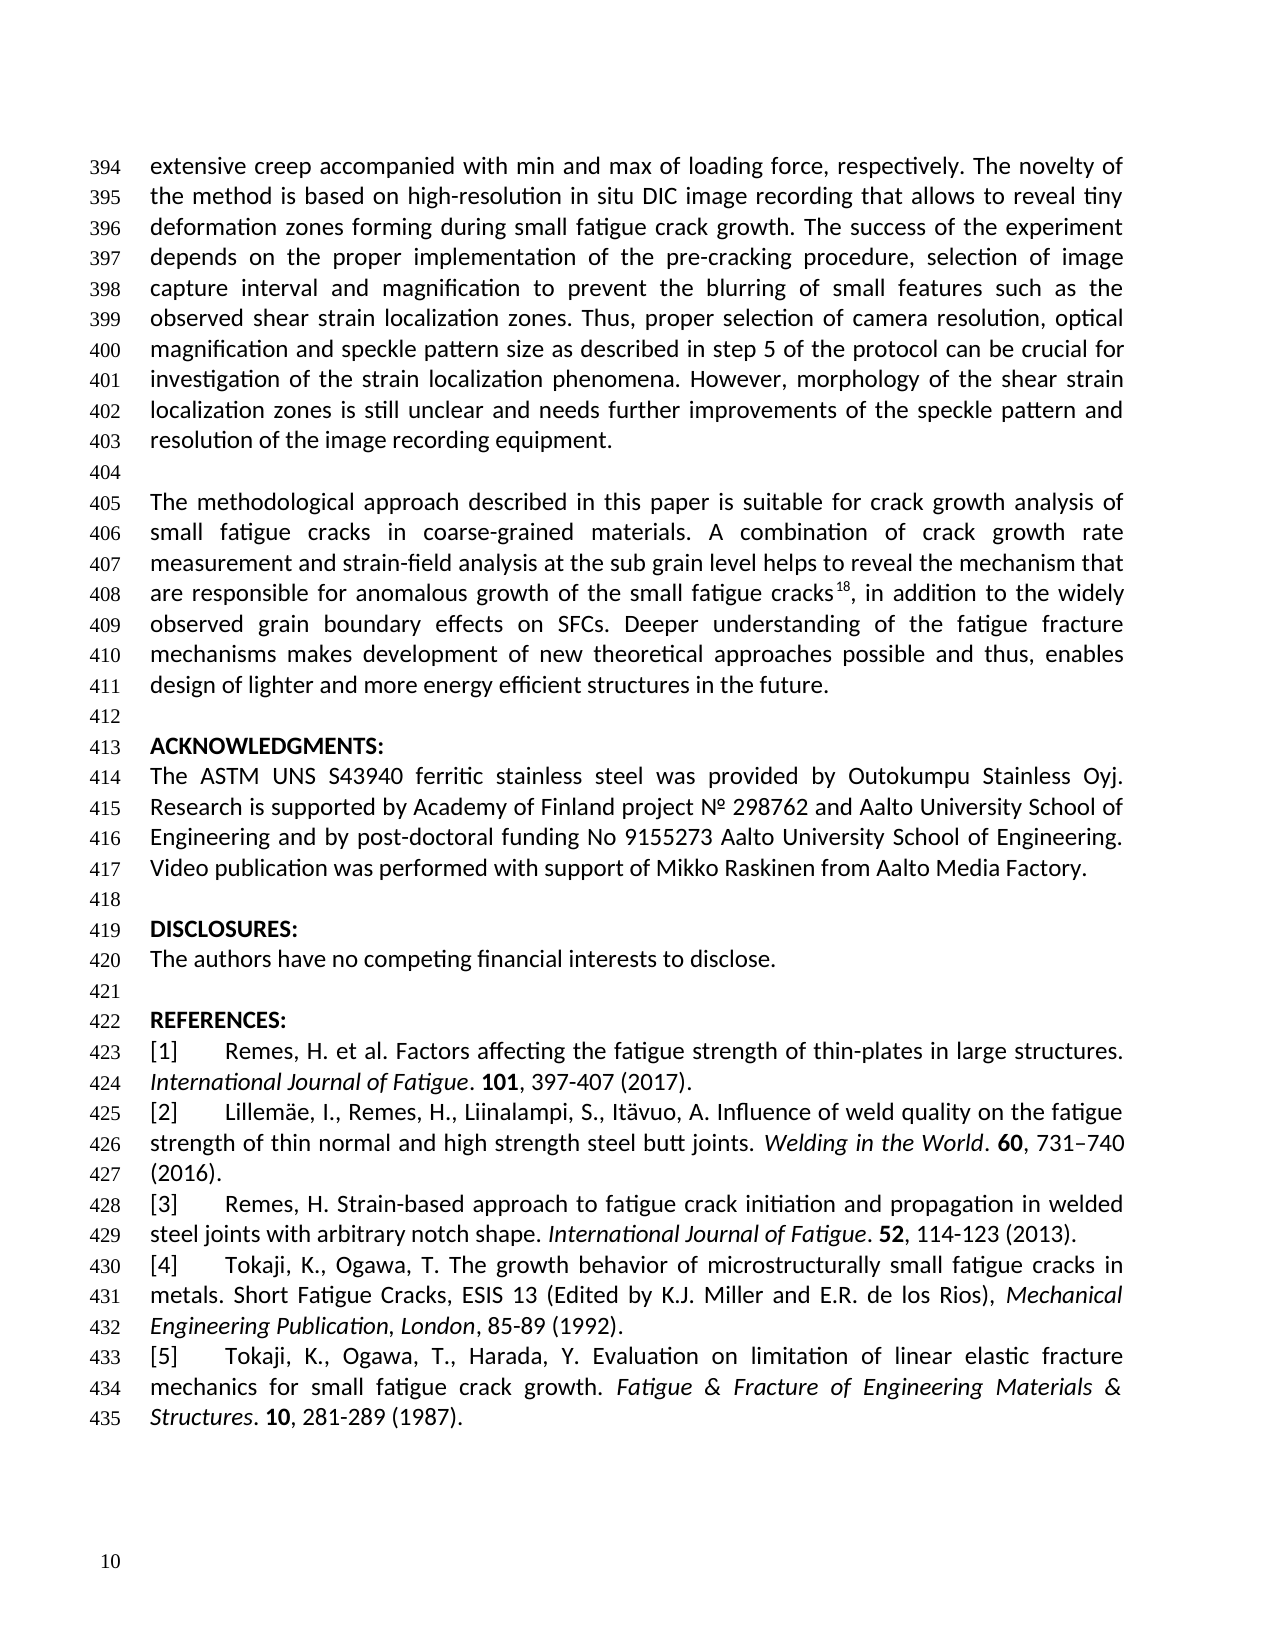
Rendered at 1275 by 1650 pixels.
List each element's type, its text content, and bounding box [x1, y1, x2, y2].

list Remes, H. et al. Factors affecting the fatigue strength of thin-plates in large structures. International Journal of Fatigue. 101, 397-407 (2017). [150, 1035, 1125, 1096]
list Tokaji, K., Ogawa, T., Harada, Y. Evaluation on limitation of linear elastic fracture mechanics for small fatigue crack growth. Fatigue & Fracture of Engineering Materials & Structures. 10, 281-289 (1987). [150, 1340, 1125, 1432]
list Tokaji, K., Ogawa, T. The growth behavior of microstructurally small fatigue cracks in metals. Short Fatigue Cracks, ESIS 13 (Edited by K.J. Miller and E.R. de los Rios), Mechanical Engineering Publication, London, 85-89 (1992). [150, 1249, 1125, 1340]
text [150, 150, 1125, 455]
text ACKNOWLEDGMENTS: [150, 730, 1125, 760]
list Remes, H. Strain-based approach to fatigue crack initiation and propagation in welded steel joints with arbitrary notch shape. International Journal of Fatigue. 52, 114-123 (2013). [150, 1188, 1125, 1249]
text The authors have no competing financial interests to disclose. [150, 943, 1125, 974]
list Lillemäe, I., Remes, H., Liinalampi, S., Itävuo, A. Influence of weld quality on the fatigue strength of thin normal and high strength steel butt joints. Welding in the World. 60, 731–740 (2016). [150, 1096, 1125, 1188]
text The ASTM UNS S43940 ferritic stainless steel was provided by Outokumpu Stainless Oyj. Research is supported by Academy of Finland project № 298762 and Aalto University School of Engineering and by post-doctoral funding No 9155273 Aalto University School of Engineering. Video publication was performed with support of Mikko Raskinen from Aalto Media Factory. [150, 760, 1125, 882]
text DISCLOSURES: [150, 913, 1125, 943]
text The methodological approach described in this paper is suitable for crack growth analysis of small fatigue cracks in coarse-grained materials. A combination of crack growth rate measurement and strain-field analysis at the sub grain level helps to reveal the mechanism that are responsible for anomalous growth of the small fatigue cracks18, in addition to the widely observed grain boundary effects on SFCs. Deeper understanding of the fatigue fracture mechanisms makes development of new theoretical approaches possible and thus, enables design of lighter and more energy efficient structures in the future. [150, 486, 1125, 699]
text REFERENCES: [150, 1004, 1125, 1035]
